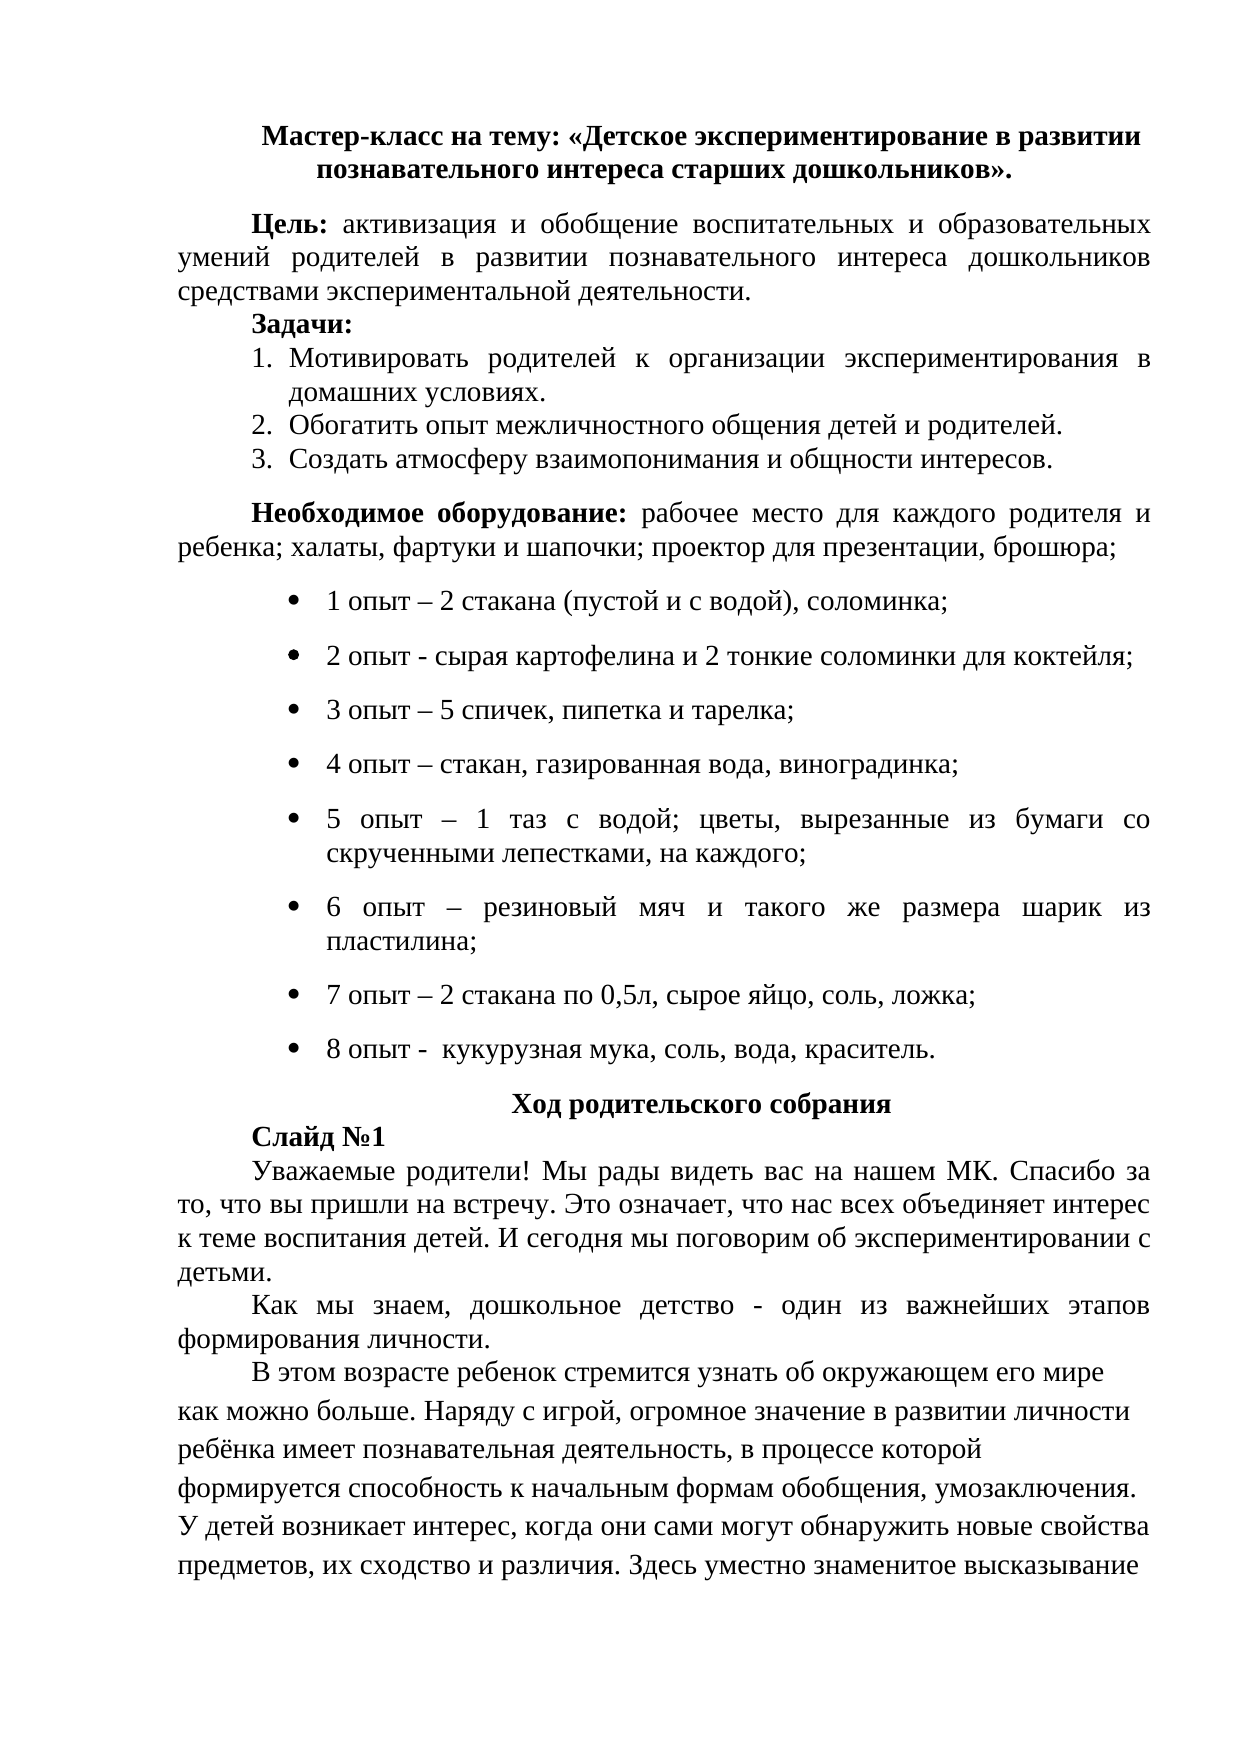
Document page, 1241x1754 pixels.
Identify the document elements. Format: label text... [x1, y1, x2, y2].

list 7 опыт – 2 стакана по 0,5л, сырое яйцо, соль, ложка; [288, 977, 1152, 1011]
list 4 опыт – стакан, газированная вода, виноградинка; [288, 747, 1152, 780]
list Обогатить опыт межличностного общения детей и родителей. [251, 407, 1152, 441]
text Цель: активизация и обобщение воспитательных и образовательных умений родителей в развитии познавательного интереса дошкольников средствами экспериментальной деятельности. [177, 206, 1152, 307]
list 6 опыт – резиновый мяч и такого же размера шарик из пластилина; [288, 889, 1152, 956]
text Необходимое оборудование: рабочее место для каждого родителя и ребенка; халаты, фартуки и шапочки; проектор для презентации, брошюра; [177, 495, 1152, 562]
text Ход родительского собрания [177, 1086, 1152, 1119]
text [177, 1354, 1152, 1581]
list 1 опыт – 2 стакана (пустой и с водой), соломинка; [288, 583, 1152, 617]
text Как мы знаем, дошкольное детство - один из важнейших этапов формирования личности. [177, 1287, 1152, 1354]
list 5 опыт – 1 таз с водой; цветы, вырезанные из бумаги со скрученными лепестками, на каждого; [288, 801, 1152, 868]
list Создать атмосферу взаимопонимания и общности интересов. [251, 441, 1152, 474]
list 8 опыт - кукурузная мука, соль, вода, краситель. [288, 1032, 1152, 1065]
text Задачи: [177, 307, 1152, 340]
list 2 опыт - сырая картофелина и 2 тонкие соломинки для коктейля; [288, 638, 1152, 671]
text Уважаемые родители! Мы рады видеть вас на нашем МК. Спасибо за то, что вы пришли на встречу. Это означает, что нас всех объединяет интерес к теме воспитания детей. И сегодня мы поговорим об экспериментировании с детьми. [177, 1153, 1152, 1287]
list 3 опыт – 5 спичек, пипетка и тарелка; [288, 692, 1152, 726]
text Мастер-класс на тему: «Детское экспериментирование в развитии познавательного интереса старших дошкольников». [177, 118, 1152, 185]
text Слайд №1 [177, 1119, 1152, 1153]
list Мотивировать родителей к организации экспериментирования в домашних условиях. [251, 340, 1152, 407]
